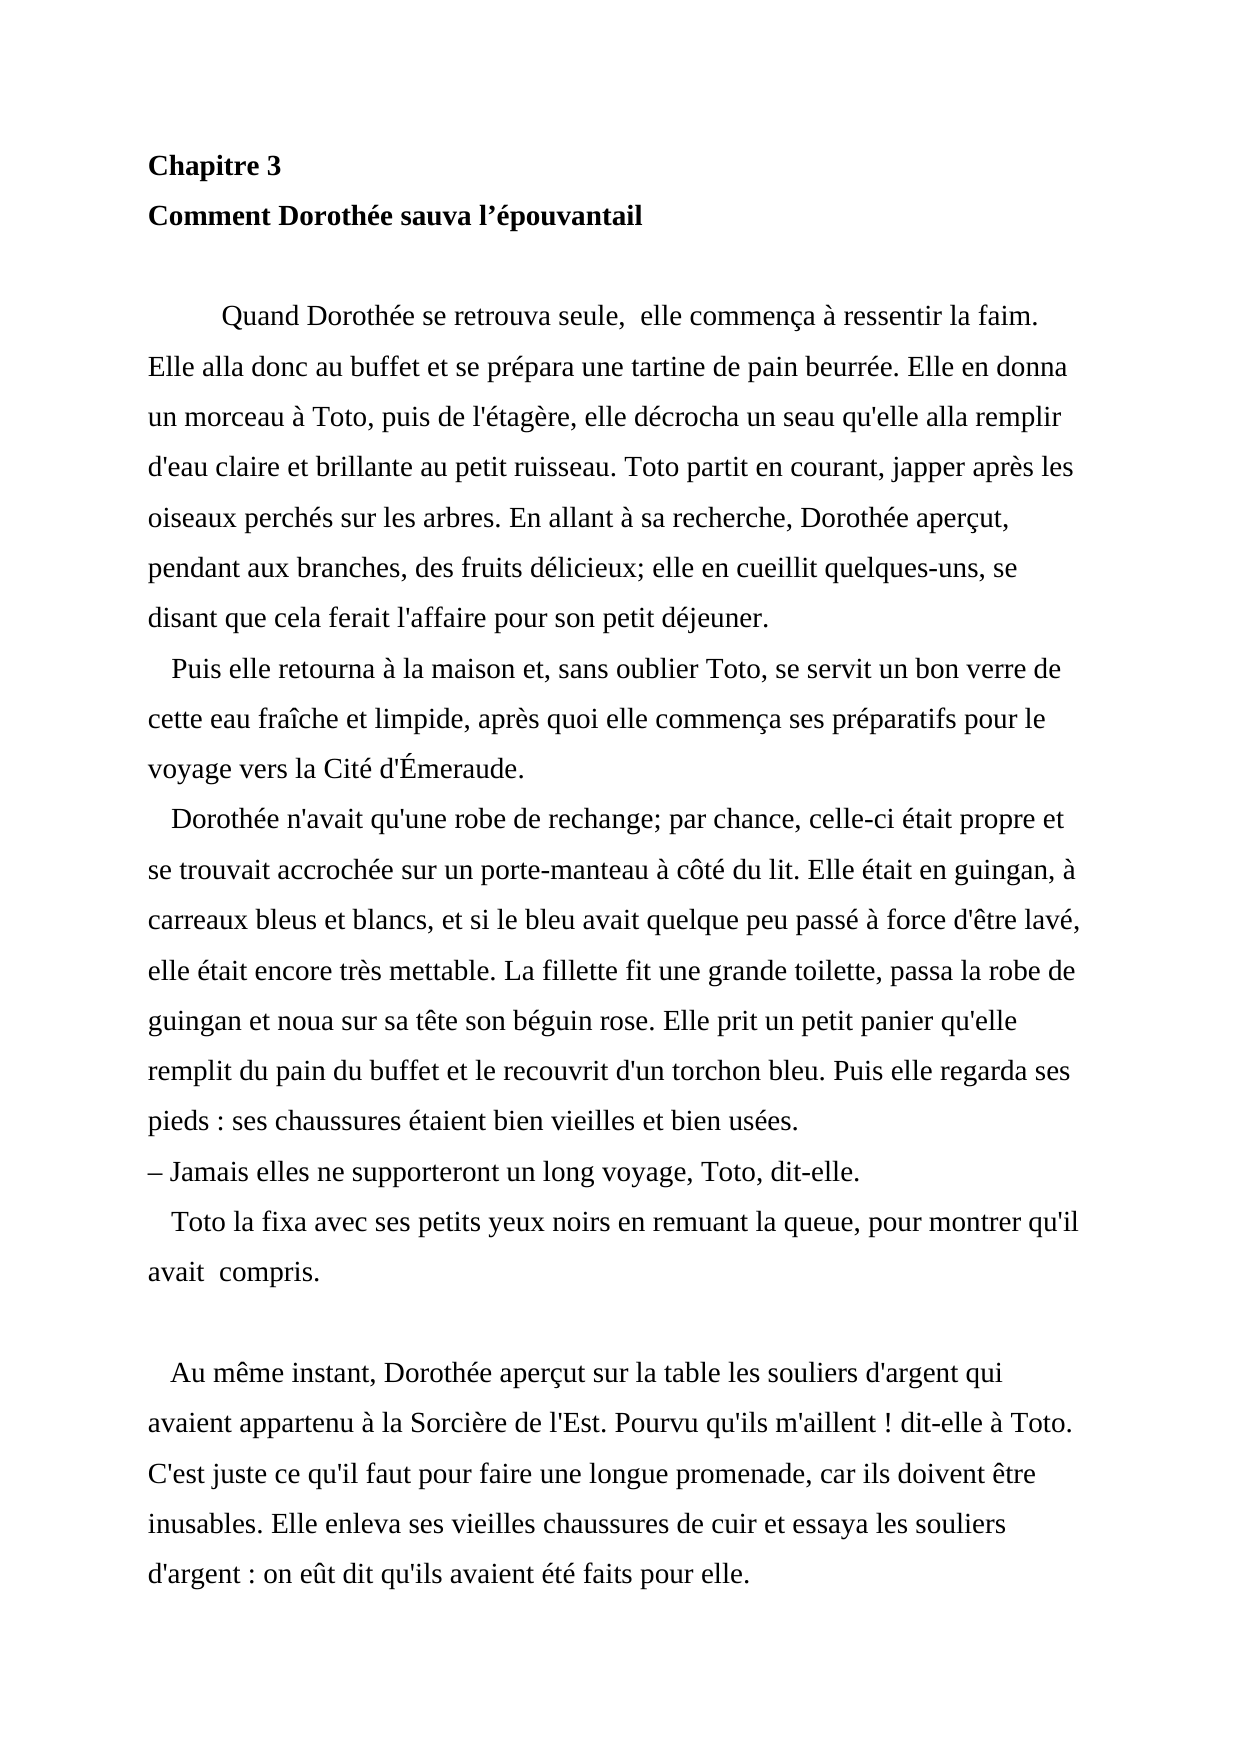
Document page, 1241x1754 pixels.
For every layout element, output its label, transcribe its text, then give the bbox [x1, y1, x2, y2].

text Chapitre 3 [148, 148, 1093, 181]
text Quand Dorothée se retrouva seule, elle commença à ressentir la faim. Elle alla donc au buffet et se prépara une tartine de pain beurrée. Elle en donna un morceau à Toto, puis de l'étagère, elle décrocha un seau qu'elle alla remplir d'eau claire et brillante au petit ruisseau. Toto partit en courant, japper après les oiseaux perchés sur les arbres. En allant à sa recherche, Dorothée aperçut, pendant aux branches, des fruits délicieux; elle en cueillit quelques-uns, se disant que cela ferait l'affaire pour son petit déjeuner. [148, 298, 1093, 634]
text Dorothée n'avait qu'une robe de rechange; par chance, celle-ci était propre et se trouvait accrochée sur un porte-manteau à côté du lit. Elle était en guingan, à carreaux bleus et blancs, et si le bleu avait quelque peu passé à force d'être lavé, elle était encore très mettable. La fillette fit une grande toilette, passa la robe de guingan et noua sur sa tête son béguin rose. Elle prit un petit panier qu'elle remplit du pain du buffet et le recouvrit d'un torchon bleu. Puis elle regarda ses pieds : ses chaussures étaient bien vieilles et bien usées. [148, 802, 1093, 1137]
text Puis elle retourna à la maison et, sans oublier Toto, se servit un bon verre de cette eau fraîche et limpide, après quoi elle commença ses préparatifs pour le voyage vers la Cité d'Émeraude. [148, 651, 1093, 785]
text Comment Dorothée sauva l’épouvantail [148, 198, 1093, 231]
text Au même instant, Dorothée aperçut sur la table les souliers d'argent qui avaient appartenu à la Sorcière de l'Est. Pourvu qu'ils m'aillent ! dit-elle à Toto. C'est juste ce qu'il faut pour faire une longue promenade, car ils doivent être inusables. Elle enleva ses vieilles chaussures de cuir et essaya les souliers d'argent : on eût dit qu'ils avaient été faits pour elle. [148, 1355, 1093, 1590]
text Toto la fixa avec ses petits yeux noirs en remuant la queue, pour montrer qu'il avait compris. [148, 1204, 1093, 1288]
text – Jamais elles ne supporteront un long voyage, Toto, dit-elle. [148, 1154, 1093, 1187]
